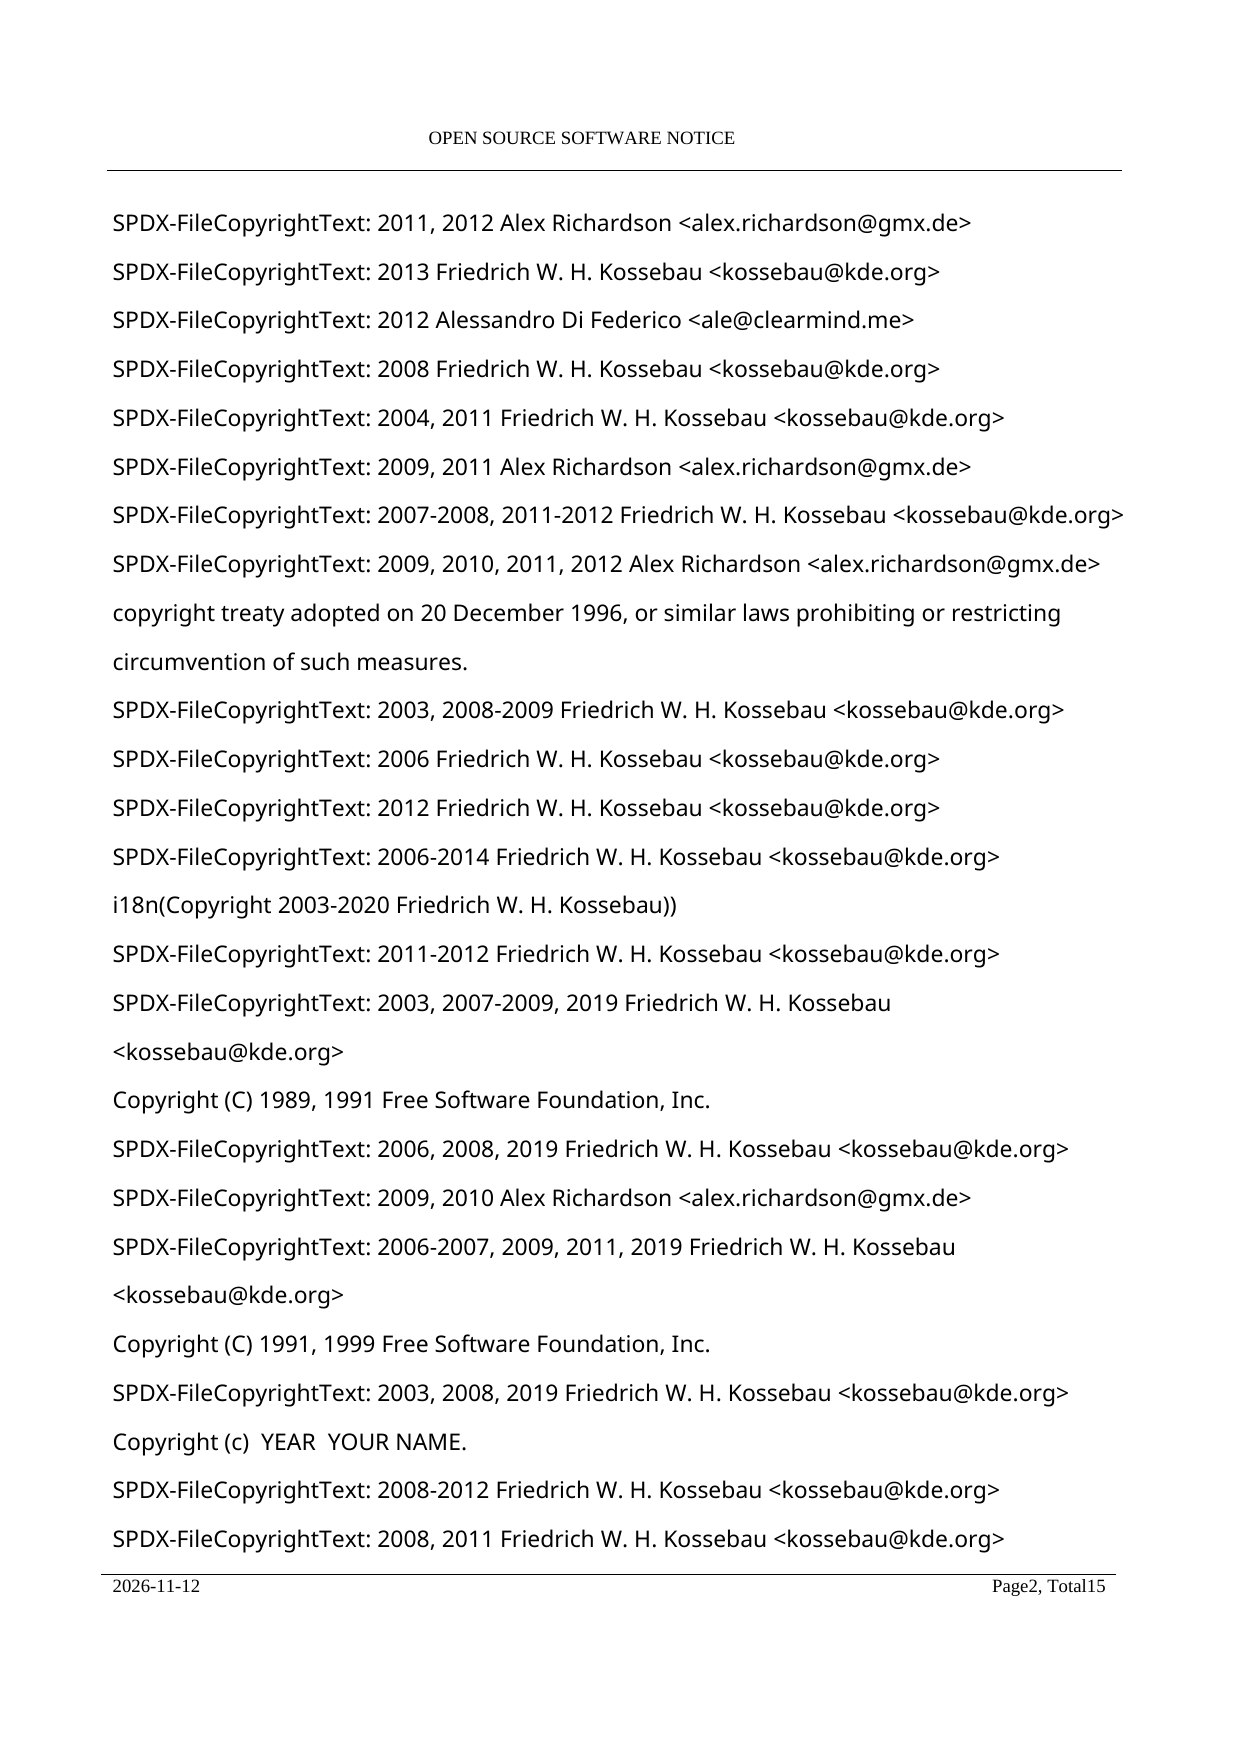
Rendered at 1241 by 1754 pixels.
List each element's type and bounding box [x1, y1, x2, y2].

text [112, 206, 1128, 1555]
